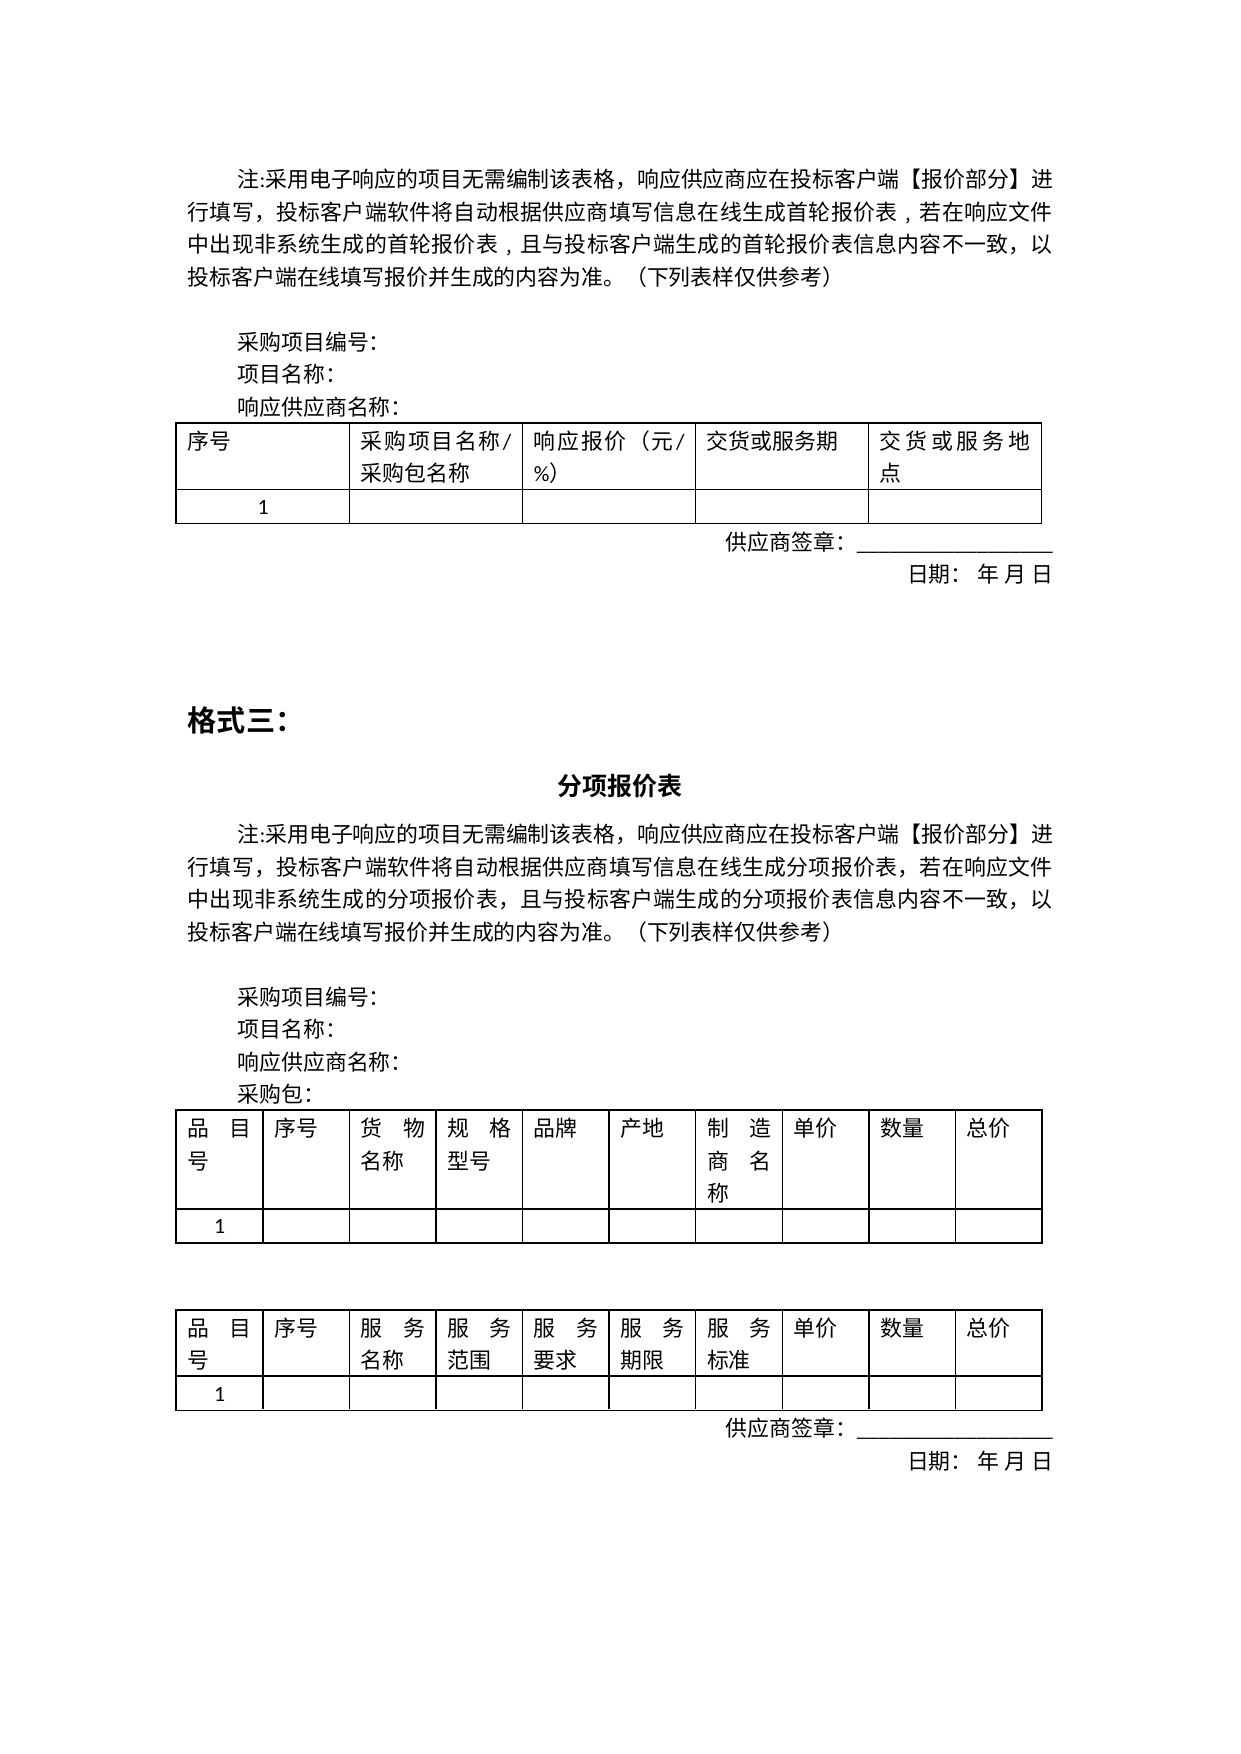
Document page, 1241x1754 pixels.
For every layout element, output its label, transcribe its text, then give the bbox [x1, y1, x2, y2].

table_header 序号 [264, 1111, 349, 1208]
table_header 货物名称 [350, 1111, 435, 1208]
table_cell [870, 1377, 955, 1409]
text 格式三： [187, 687, 1053, 752]
table_cell 1 [177, 490, 349, 523]
table_header 品目号 [177, 1311, 262, 1375]
table_cell [869, 490, 1041, 523]
text 项目名称： [187, 1012, 1053, 1044]
text 项目名称： [187, 357, 1053, 389]
table_cell [523, 1210, 608, 1242]
table_header 品牌 [523, 1111, 608, 1208]
table_cell [696, 1210, 782, 1242]
table_header 服务名称 [350, 1311, 435, 1375]
text 注:采用电子响应的项目无需编制该表格，响应供应商应在投标客户端【报价部分】进行填写，投标客户端软件将自动根据供应商填写信息在线生成分项报价表，若在响应文件中出现非系统生成的分项报价表，且与投标客户端生成的分项报价表信息内容不一致，以投标客户端在线填写报价并生成的内容为准。（下列表样仅供参考） [187, 817, 1053, 979]
table_cell [610, 1377, 695, 1409]
table_cell [437, 1377, 522, 1409]
table_header 单价 [783, 1111, 868, 1208]
table_header 交货或服务地点 [869, 424, 1041, 488]
table_cell [783, 1210, 868, 1242]
table_cell [870, 1210, 955, 1242]
table_header 数量 [870, 1111, 955, 1208]
text 供应商签章：__________________ [187, 524, 1053, 557]
table_cell [523, 1377, 608, 1409]
table_cell [350, 490, 522, 523]
table_cell [264, 1210, 349, 1242]
text 注:采用电子响应的项目无需编制该表格，响应供应商应在投标客户端【报价部分】进行填写，投标客户端软件将自动根据供应商填写信息在线生成首轮报价表﹐若在响应文件中出现非系统生成的首轮报价表﹐且与投标客户端生成的首轮报价表信息内容不一致，以投标客户端在线填写报价并生成的内容为准。（下列表样仅供参考） [187, 162, 1053, 324]
table_header 品目号 [177, 1111, 262, 1208]
table_header 采购项目名称/采购包名称 [350, 424, 522, 488]
table_cell [783, 1377, 868, 1409]
text 日期： 年 月 日 [187, 1443, 1053, 1476]
table_cell [956, 1210, 1041, 1242]
table_cell [264, 1377, 349, 1409]
table_cell [696, 1377, 782, 1409]
table_cell [350, 1210, 435, 1242]
table_cell [610, 1210, 695, 1242]
table_header 服务标准 [696, 1311, 782, 1375]
table_header 总价 [956, 1311, 1041, 1375]
table_header 序号 [177, 424, 349, 488]
table_header 交货或服务期 [696, 424, 868, 488]
text 响应供应商名称： [187, 389, 1053, 422]
table_cell [523, 490, 695, 523]
table_cell [437, 1210, 522, 1242]
table_header 单价 [783, 1311, 868, 1375]
table_header 响应报价（元/%） [523, 424, 695, 488]
text 日期： 年 月 日 [187, 557, 1053, 589]
text 供应商签章：__________________ [187, 1411, 1053, 1443]
table_header 服务要求 [523, 1311, 608, 1375]
table_header 数量 [870, 1311, 955, 1375]
text 采购项目编号： [187, 979, 1053, 1012]
table_header 服务范围 [437, 1311, 522, 1375]
text 采购项目编号： [187, 324, 1053, 357]
text 响应供应商名称： [187, 1044, 1053, 1077]
table_header 总价 [956, 1111, 1041, 1208]
table_cell 1 [177, 1210, 262, 1242]
table_header 服务期限 [610, 1311, 695, 1375]
table_header 序号 [264, 1311, 349, 1375]
table_cell [696, 490, 868, 523]
table_cell [956, 1377, 1041, 1409]
text 采购包： [187, 1077, 1053, 1109]
table_header 规格型号 [437, 1111, 522, 1208]
table_header 制造商名称 [696, 1111, 782, 1208]
text 分项报价表 [187, 752, 1053, 817]
table_cell [350, 1377, 435, 1409]
table_cell 1 [177, 1377, 262, 1409]
table_header 产地 [610, 1111, 695, 1208]
